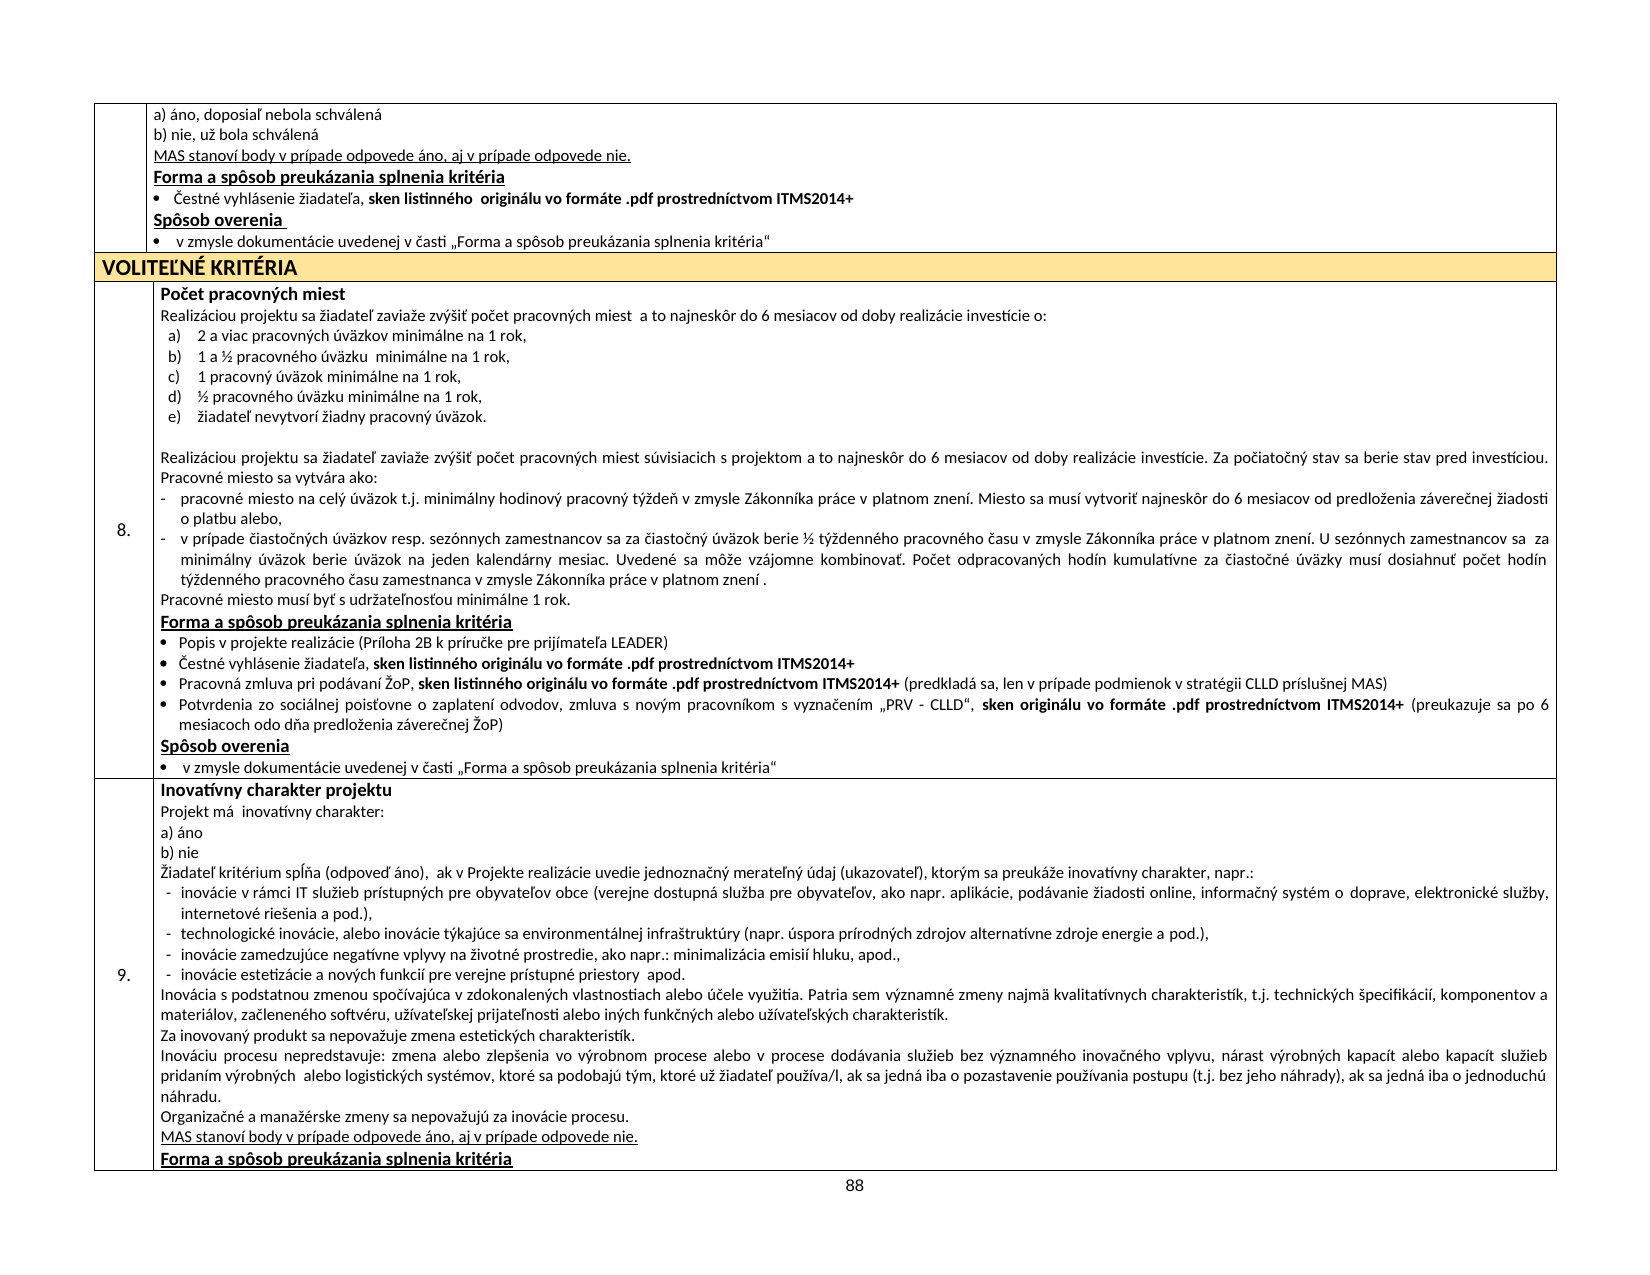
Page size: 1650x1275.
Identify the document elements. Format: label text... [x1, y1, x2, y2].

table_cell 9. [95, 779, 153, 1170]
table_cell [147, 104, 1556, 252]
table_cell VOLITEĽNÉ KRITÉRIA [95, 253, 1556, 281]
table_cell Počet pracovných miest Realizáciou projektu sa žiadateľ zaviaže zvýšiť počet pracovných miest a to najneskôr do 6 mesiacov od doby realizácie investície o: 2 a viac pracovných úväzkov minimálne na 1 rok, 1 a ½ pracovného úväzku minimálne na 1 rok, 1 pracovný úväzok minimálne na 1 rok, ½ pracovného úväzku minimálne na 1 rok, žiadateľ nevytvorí žiadny pracovný úväzok. Realizáciou projektu sa žiadateľ zaviaže zvýšiť počet pracovných miest súvisiacich s projektom a to najneskôr do 6 mesiacov od doby realizácie investície. Za počiatočný stav sa berie stav pred investíciou. Pracovné miesto sa vytvára ako: pracovné miesto na celý úväzok t.j. minimálny hodinový pracovný týždeň v zmysle Zákonníka práce v platnom znení. Miesto sa musí vytvoriť najneskôr do 6 mesiacov od predloženia záverečnej žiadosti o platbu alebo, v prípade čiastočných úväzkov resp. sezónnych zamestnancov sa za čiastočný úväzok berie ½ týždenného pracovného času v zmysle Zákonníka práce v platnom znení. U sezónnych zamestnancov sa za minimálny úväzok berie úväzok na jeden kalendárny mesiac. Uvedené sa môže vzájomne kombinovať. Počet odpracovaných hodín kumulatívne za čiastočné úväzky musí dosiahnuť počet hodín týždenného pracovného času zamestnanca v zmysle Zákonníka práce v platnom znení . Pracovné miesto musí byť s udržateľnosťou minimálne 1 rok. Forma a spôsob preukázania splnenia kritéria Popis v projekte realizácie (Príloha 2B k príručke pre prijímateľa LEADER) Čestné vyhlásenie žiadateľa, sken listinného originálu vo formáte .pdf prostredníctvom ITMS2014+ Pracovná zmluva pri podávaní ŽoP, sken listinného originálu vo formáte .pdf prostredníctvom ITMS2014+ (predkladá sa, len v prípade podmienok v stratégii CLLD príslušnej MAS) Potvrdenia zo sociálnej poisťovne o zaplatení odvodov, zmluva s novým pracovníkom s vyznačením „PRV - CLLD“, sken originálu vo formáte .pdf prostredníctvom ITMS2014+ (preukazuje sa po 6 mesiacoch odo dňa predloženia záverečnej ŽoP) Spôsob overenia v zmysle dokumentácie uvedenej v časti „Forma a spôsob preukázania splnenia kritéria“ [154, 282, 1556, 778]
table_cell 8. [95, 282, 153, 778]
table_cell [154, 779, 1556, 1170]
table_cell 7. [95, 104, 146, 252]
